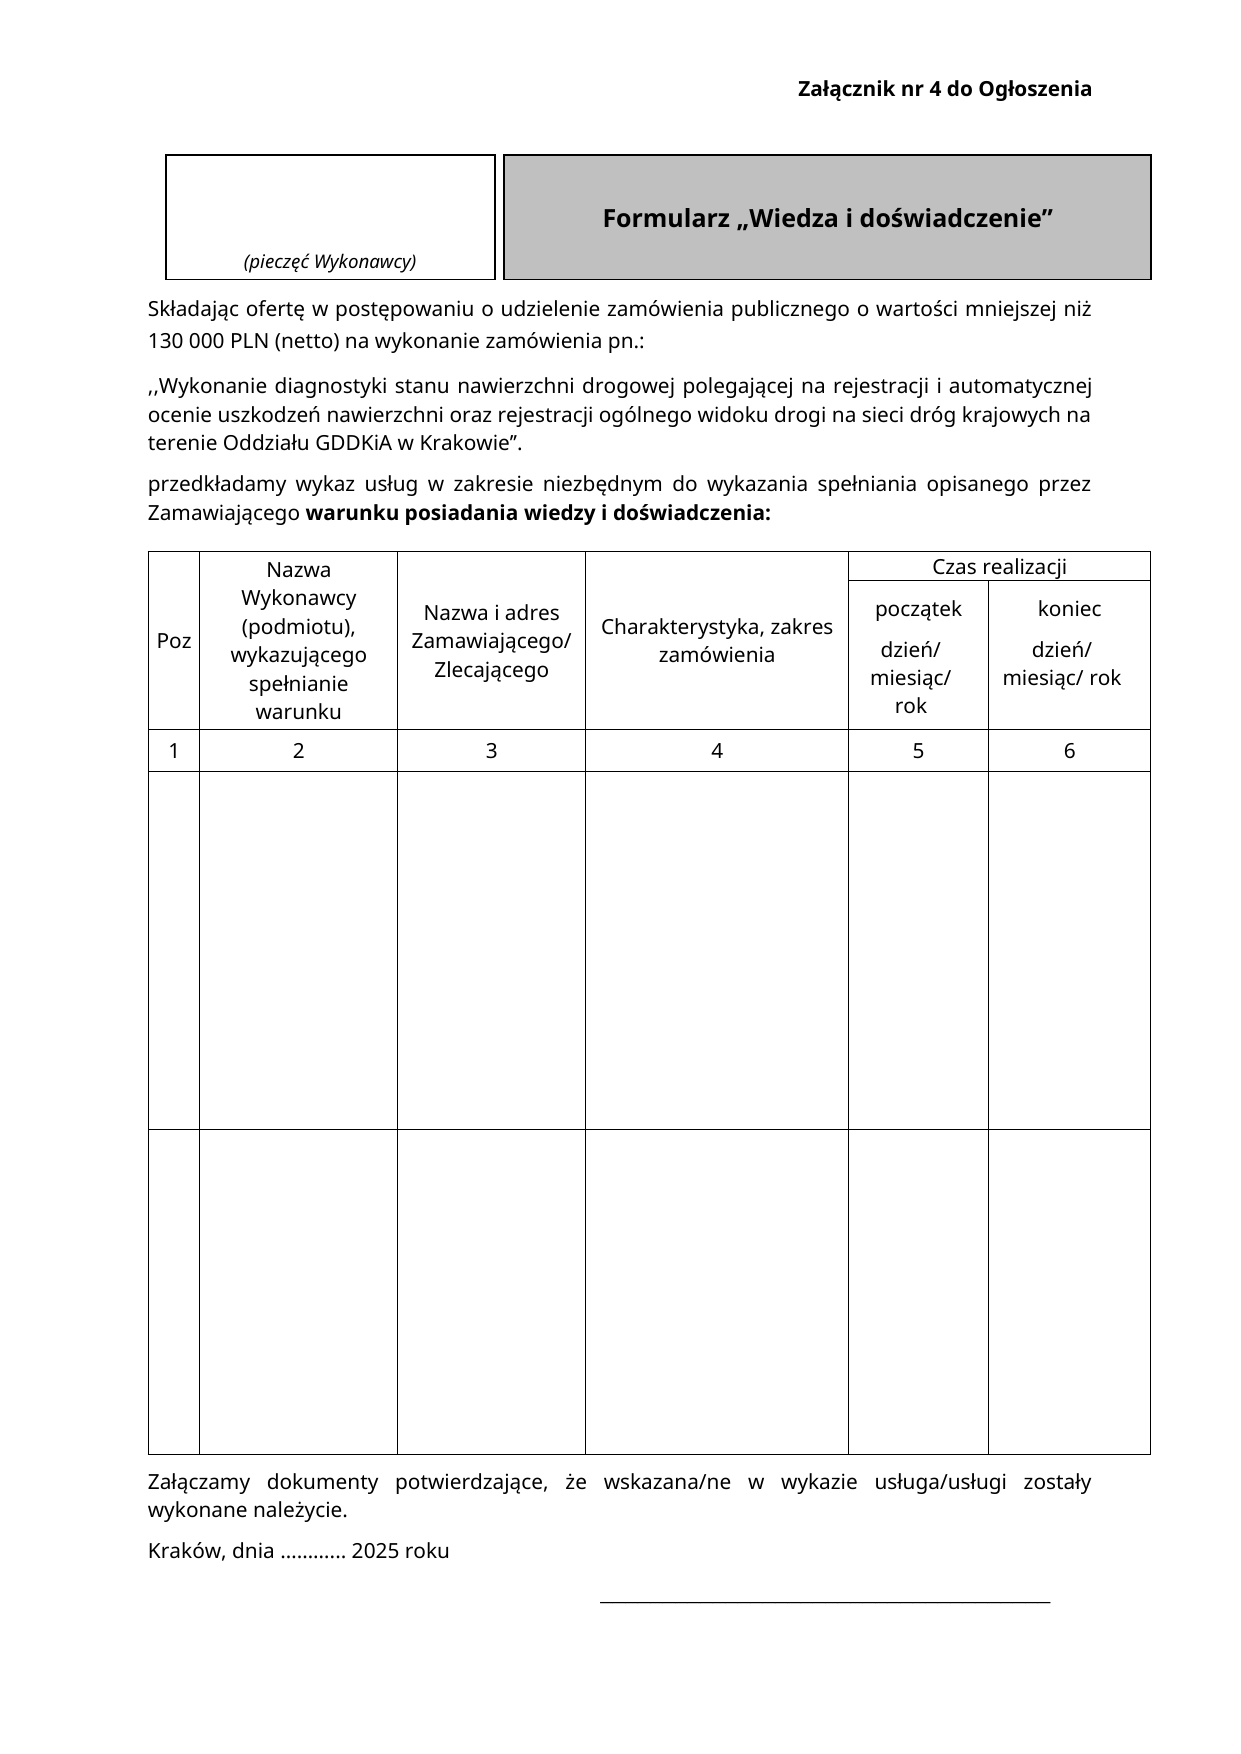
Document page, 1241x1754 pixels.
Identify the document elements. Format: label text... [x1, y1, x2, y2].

text ,,Wykonanie diagnostyki stanu nawierzchni drogowej polegającej na rejestracji i automatycznej ocenie uszkodzeń nawierzchni oraz rejestracji ogólnego widoku drogi na sieci dróg krajowych na terenie Oddziału GDDKiA w Krakowie’’. [148, 372, 1093, 457]
table_cell 6 [989, 730, 1150, 771]
table_cell 5 [849, 730, 988, 771]
table_header Czas realizacji [849, 552, 1150, 580]
table_cell [586, 1130, 848, 1453]
table_header Nazwa i adres Zamawiającego/ Zlecającego [398, 552, 585, 729]
text ____________________________________ [148, 1577, 1093, 1606]
table_cell 2 [200, 730, 397, 771]
table_cell [200, 1130, 397, 1453]
table_cell 3 [398, 730, 585, 771]
table_cell [200, 772, 397, 1128]
table_cell [989, 1130, 1150, 1453]
table_cell początek dzień/ miesiąc/ rok [849, 581, 988, 729]
table_cell [586, 772, 848, 1128]
table_cell 1 [149, 730, 199, 771]
table_header Nazwa Wykonawcy (podmiotu), wykazującego spełnianie warunku [200, 552, 397, 729]
table_cell [398, 1130, 585, 1453]
table_header Poz [149, 552, 199, 729]
text Składając ofertę w postępowaniu o udzielenie zamówienia publicznego o wartości mniejszej niż 130 000 PLN (netto) na wykonanie zamówienia pn.: [148, 148, 1093, 355]
table_cell [849, 772, 988, 1128]
text Kraków, dnia ………... 2025 roku [148, 1536, 1093, 1565]
table_header Charakterystyka, zakres zamówienia [586, 552, 848, 729]
table_cell [849, 1130, 988, 1453]
table_cell [398, 772, 585, 1128]
table_cell [149, 772, 199, 1128]
table_cell [989, 772, 1150, 1128]
table_cell koniec dzień/ miesiąc/ rok [989, 581, 1150, 729]
table_cell [149, 1130, 199, 1453]
text przedkładamy wykaz usług w zakresie niezbędnym do wykazania spełniania opisanego przez Zamawiającego warunku posiadania wiedzy i doświadczenia: [148, 469, 1093, 526]
table_cell 4 [586, 730, 848, 771]
text Załączamy dokumenty potwierdzające, że wskazana/ne w wykazie usługa/usługi zostały wykonane należycie. [148, 1467, 1093, 1524]
